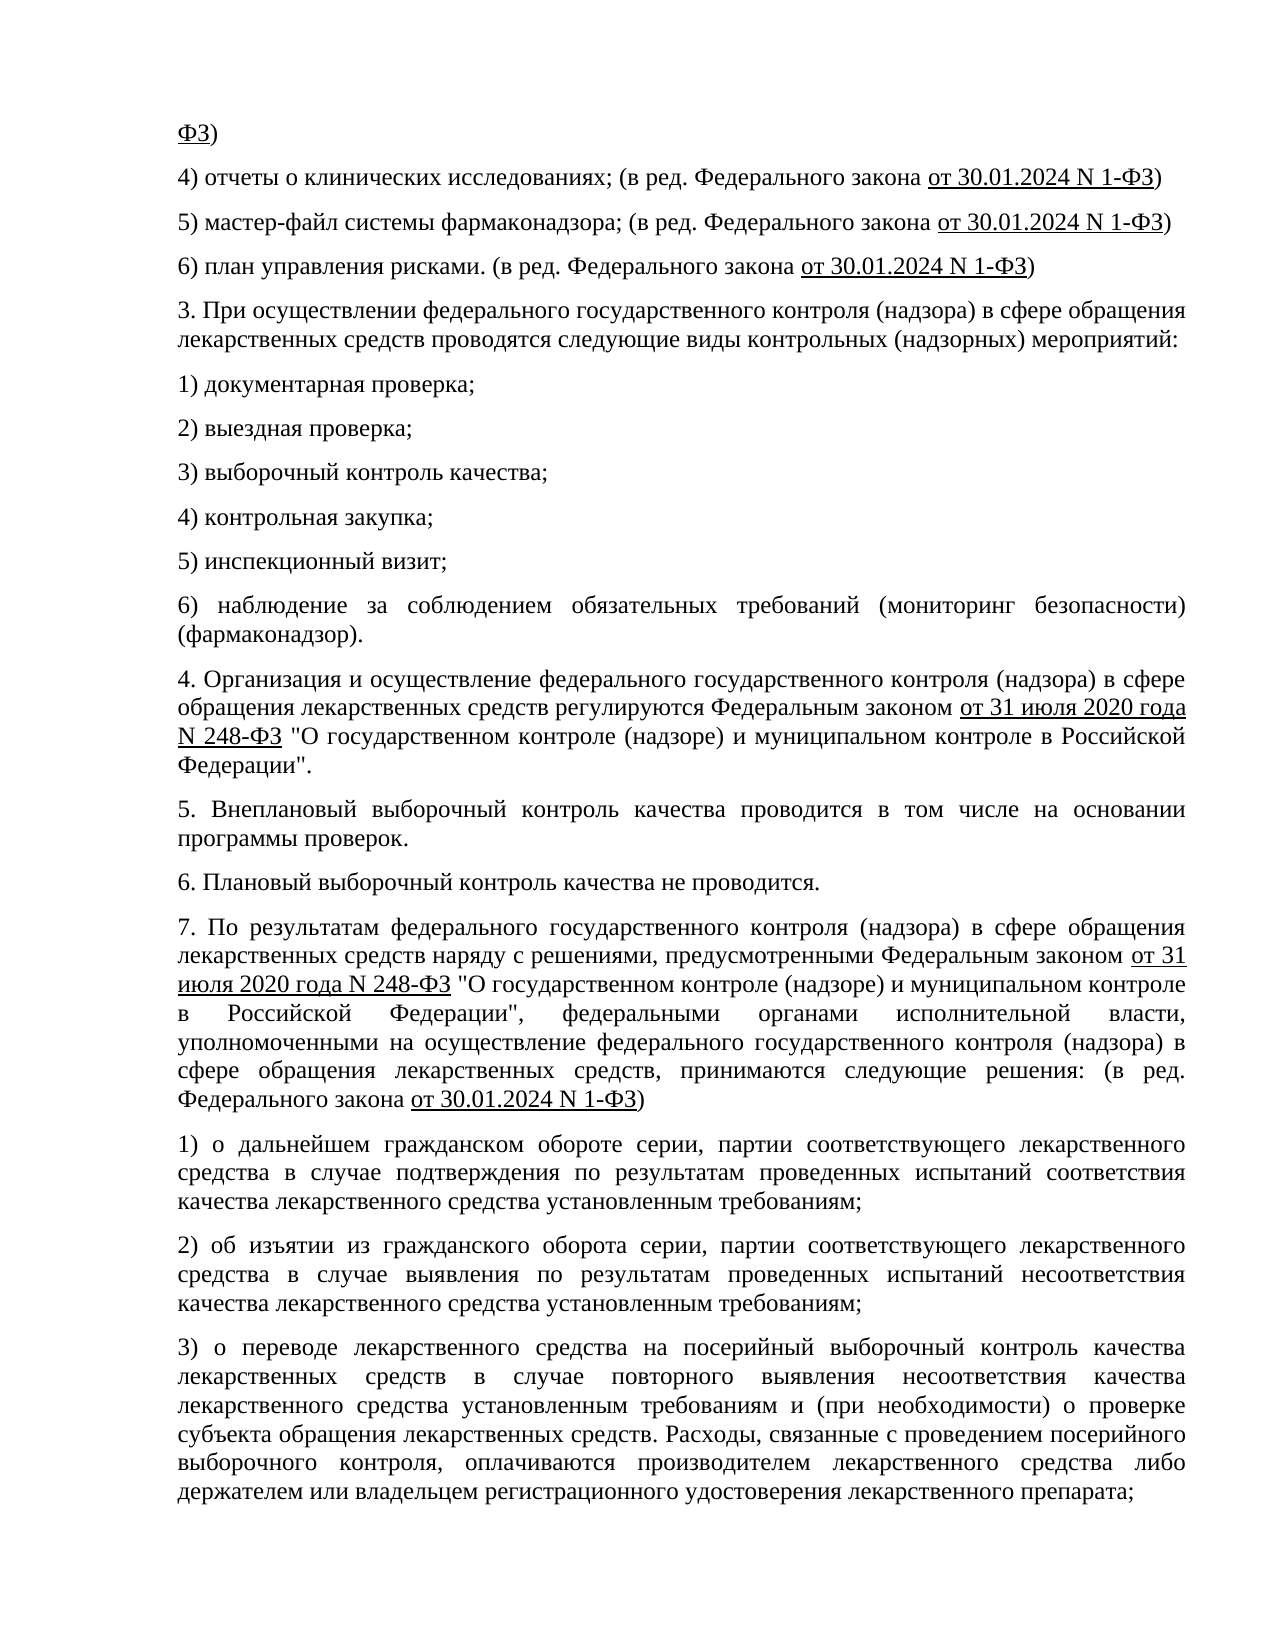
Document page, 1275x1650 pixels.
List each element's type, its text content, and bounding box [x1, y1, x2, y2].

text 4) отчеты о клинических исследованиях; (в ред. Федерального закона от 30.01.2024 N 1-ФЗ) [177, 162, 1186, 191]
text 5) мастер-файл системы фармаконадзора; (в ред. Федерального закона от 30.01.2024 N 1-ФЗ) [177, 207, 1186, 236]
text 2) выездная проверка; [177, 413, 1186, 442]
text 4) контрольная закупка; [177, 502, 1186, 531]
text 6) план управления рисками. (в ред. Федерального закона от 30.01.2024 N 1-ФЗ) [177, 251, 1186, 280]
text 1) о дальнейшем гражданском обороте серии, партии соответствующего лекарственного средства в случае подтверждения по результатам проведенных испытаний соответствия качества лекарственного средства установленным требованиям; [177, 1129, 1186, 1215]
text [177, 118, 1186, 147]
text 1) документарная проверка; [177, 369, 1186, 397]
text 6. Плановый выборочный контроль качества не проводится. [177, 867, 1186, 896]
text 5. Внеплановый выборочный контроль качества проводится в том числе на основании программы проверок. [177, 794, 1186, 852]
text 3) выборочный контроль качества; [177, 457, 1186, 486]
text 3) о переводе лекарственного средства на посерийный выборочный контроль качества лекарственных средств в случае повторного выявления несоответствия качества лекарственного средства установленным требованиям и (при необходимости) о проверке субъекта обращения лекарственных средств. Расходы, связанные с проведением посерийного выборочного контроля, оплачиваются производителем лекарственного средства либо держателем или владельцем регистрационного удостоверения лекарственного препарата; [177, 1332, 1186, 1505]
text 2) об изъятии из гражданского оборота серии, партии соответствующего лекарственного средства в случае выявления по результатам проведенных испытаний несоответствия качества лекарственного средства установленным требованиям; [177, 1231, 1186, 1317]
text 5) инспекционный визит; [177, 546, 1186, 575]
text 6) наблюдение за соблюдением обязательных требований (мониторинг безопасности) (фармаконадзор). [177, 591, 1186, 648]
text 7. По результатам федерального государственного контроля (надзора) в сфере обращения лекарственных средств наряду с решениями, предусмотренными Федеральным законом от 31 июля 2020 года N 248-ФЗ "О государственном контроле (надзоре) и муниципальном контроле в Российской Федерации", федеральными органами исполнительной власти, уполномоченными на осуществление федерального государственного контроля (надзора) в сфере обращения лекарственных средств, принимаются следующие решения: (в ред. Федерального закона от 30.01.2024 N 1-ФЗ) [177, 912, 1186, 1113]
text 4. Организация и осуществление федерального государственного контроля (надзора) в сфере обращения лекарственных средств регулируются Федеральным законом от 31 июля 2020 года N 248-ФЗ "О государственном контроле (надзоре) и муниципальном контроле в Российской Федерации". [177, 664, 1186, 779]
text 3. При осуществлении федерального государственного контроля (надзора) в сфере обращения лекарственных средств проводятся следующие виды контрольных (надзорных) мероприятий: [177, 296, 1186, 353]
